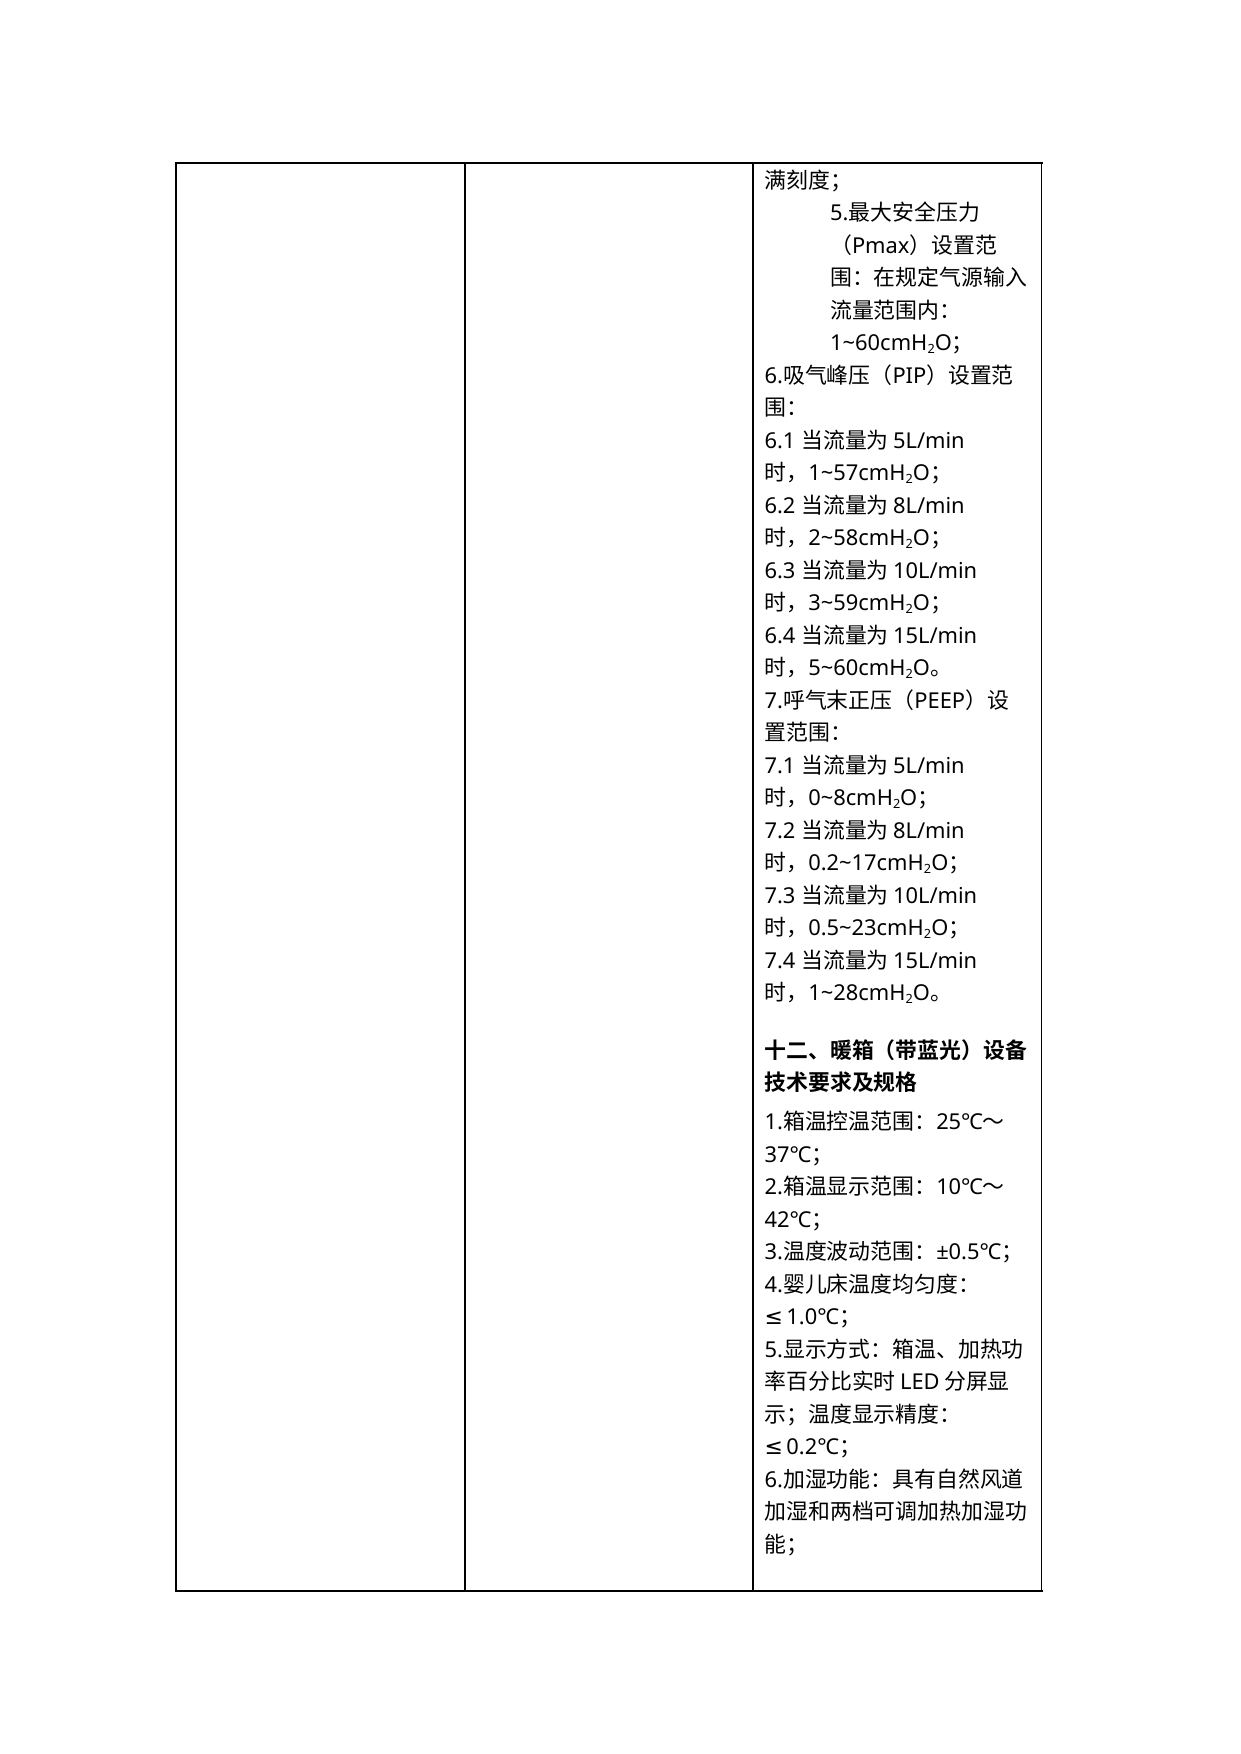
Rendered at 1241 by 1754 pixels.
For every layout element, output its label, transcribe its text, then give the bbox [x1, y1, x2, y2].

table_cell [177, 164, 464, 1590]
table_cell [754, 164, 1041, 1590]
table_cell 1 [466, 164, 752, 1590]
